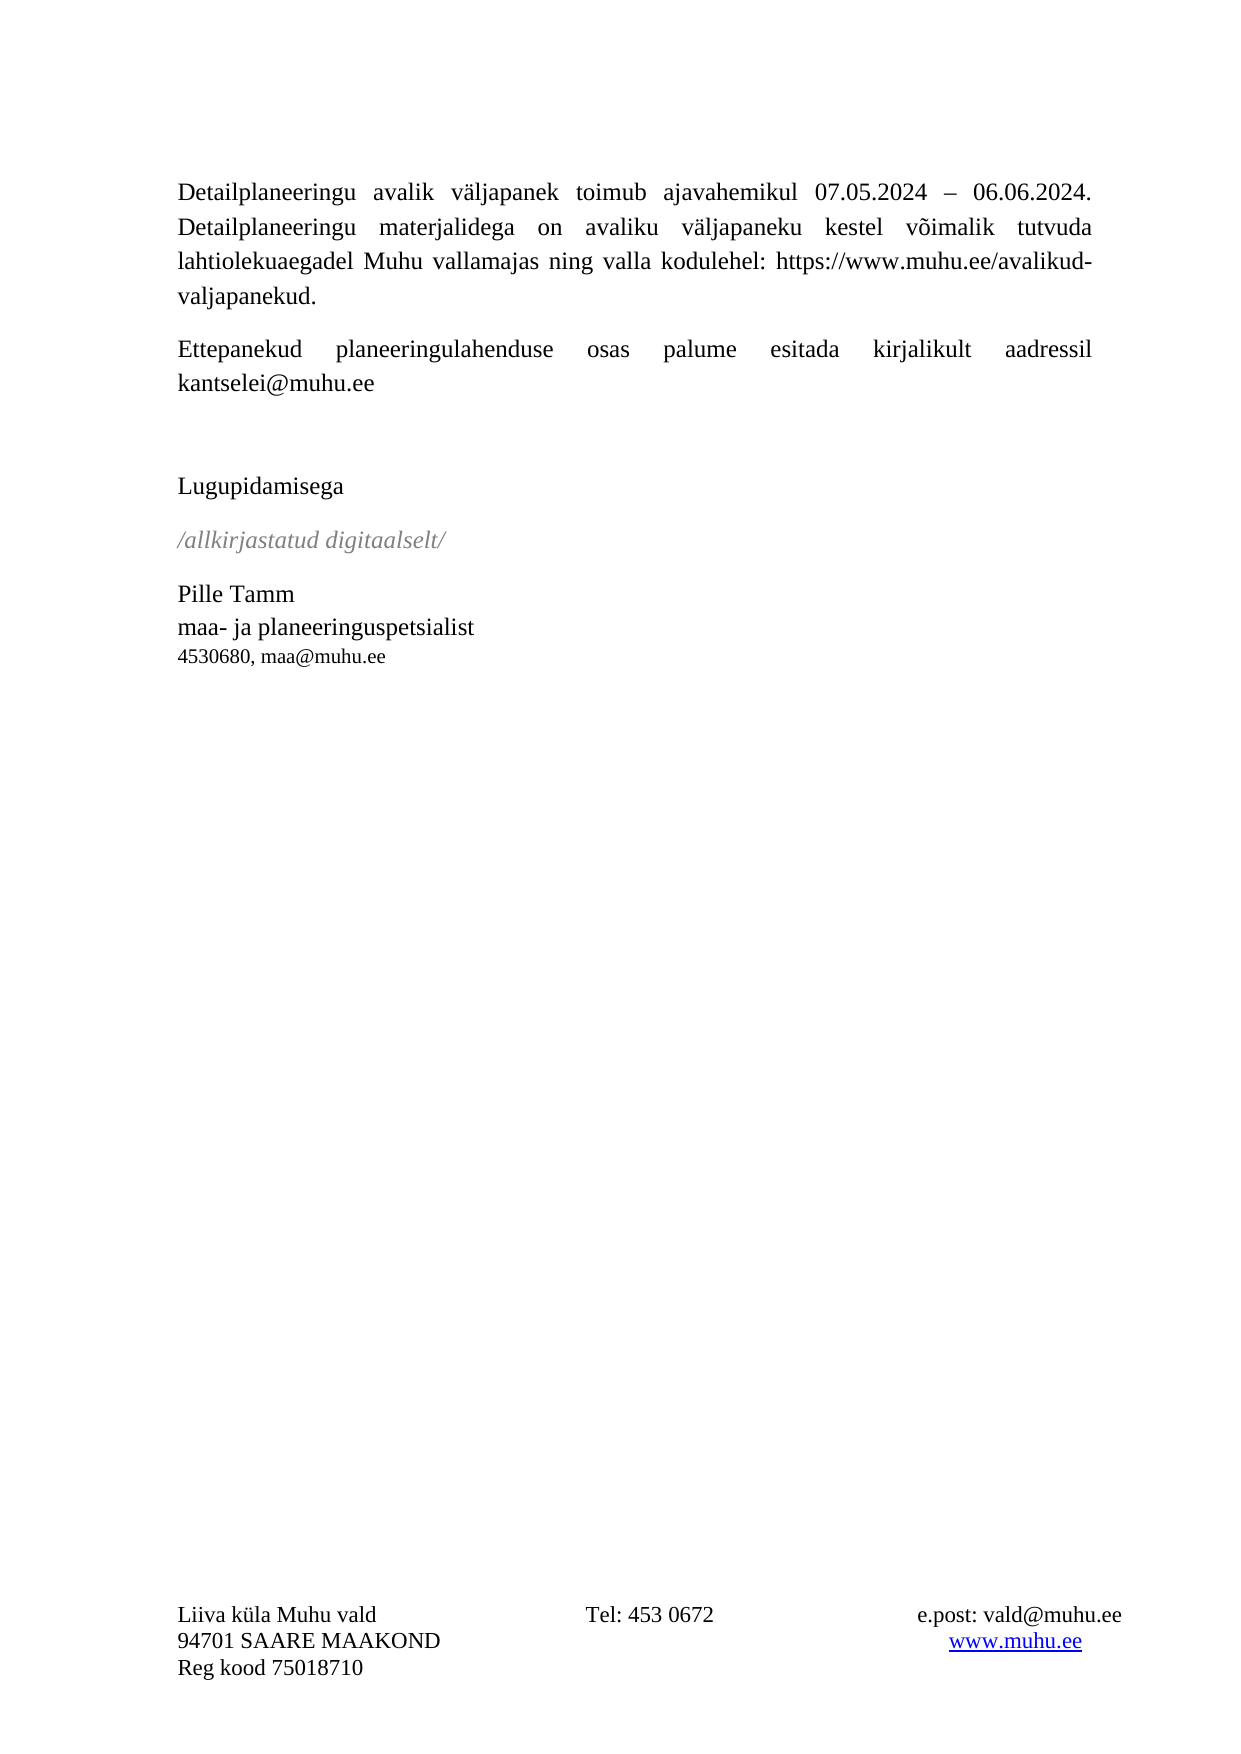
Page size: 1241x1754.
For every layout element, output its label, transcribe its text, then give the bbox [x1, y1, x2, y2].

text /allkirjastatud digitaalselt/ [177, 525, 1093, 554]
text Pille Tamm maa- ja planeeringuspetsialist 4530680, maa@muhu.ee [177, 579, 1093, 668]
text Detailplaneeringu avalik väljapanek toimub ajavahemikul 07.05.2024 – 06.06.2024. Detailplaneeringu materjalidega on avaliku väljapaneku kestel võimalik tutvuda lahtiolekuaegadel Muhu vallamajas ning valla kodulehel: https://www.muhu.ee/avalikud-valjapanekud. [177, 177, 1093, 309]
text Ettepanekud planeeringulahenduse osas palume esitada kirjalikult aadressil kantselei@muhu.ee [177, 334, 1093, 397]
text Lugupidamisega [177, 471, 1093, 500]
